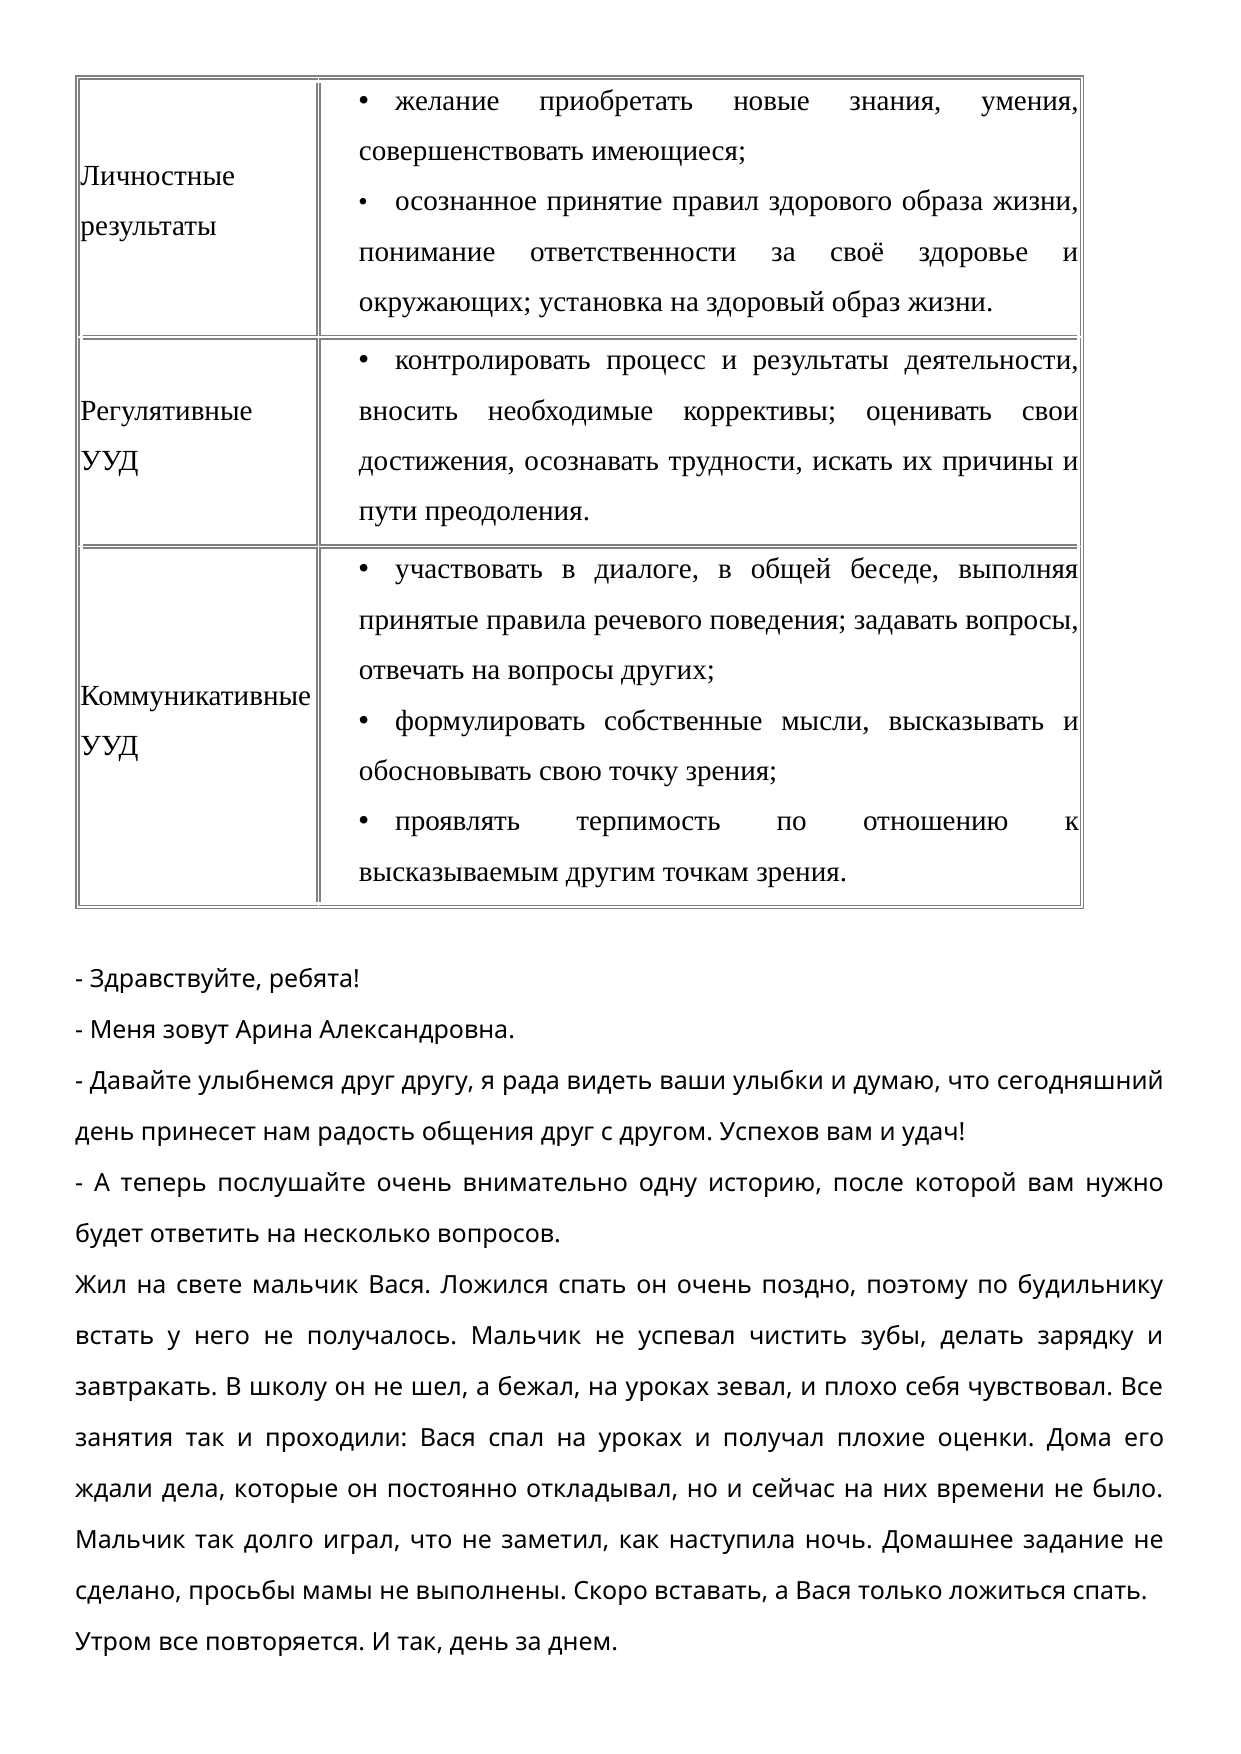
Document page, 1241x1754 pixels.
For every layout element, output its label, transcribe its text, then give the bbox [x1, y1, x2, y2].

text - А теперь послушайте очень внимательно одну историю, после которой вам нужно будет ответить на несколько вопросов. [75, 1164, 1165, 1249]
text - Здравствуйте, ребята! [75, 960, 1165, 994]
table_cell контролировать процесс и результаты деятельности, вносить необходимые коррективы; оценивать свои достижения, осознавать трудности, искать их причины и пути преодоления. [318, 335, 1082, 544]
table_header Личностные результаты [80, 80, 318, 335]
text - Давайте улыбнемся друг другу, я рада видеть ваши улыбки и думаю, что сегодняшний день принесет нам радость общения друг с другом. Успехов вам и удач! [75, 1062, 1165, 1147]
text Жил на свете мальчик Вася. Ложился спать он очень поздно, поэтому по будильнику встать у него не получалось. Мальчик не успевал чистить зубы, делать зарядку и завтракать. В школу он не шел, а бежал, на уроках зевал, и плохо себя чувствовал. Все занятия так и проходили: Вася спал на уроках и получал плохие оценки. Дома его ждали дела, которые он постоянно откладывал, но и сейчас на них времени не было. Мальчик так долго играл, что не заметил, как наступила ночь. Домашнее задание не сделано, просьбы мамы не выполнены. Скоро вставать, а Вася только ложиться спать. [75, 1267, 1165, 1607]
table_header желание приобретать новые знания, умения, совершенствовать имеющиеся; осознанное принятие правил здорового образа жизни, понимание ответственности за своё здоровье и окружающих; установка на здоровый образ жизни. [318, 77, 1082, 335]
table_cell Регулятивные УУД [77, 335, 318, 544]
text Утром все повторяется. И так, день за днем. [75, 1624, 1165, 1658]
text - Меня зовут Арина Александровна. [75, 1011, 1165, 1045]
table_cell участвовать в диалоге, в общей беседе, выполняя принятые правила речевого поведения; задавать вопросы, отвечать на вопросы других; формулировать собственные мысли, высказывать и обосновывать свою точку зрения; проявлять терпимость по отношению к высказываемым другим точкам зрения. [318, 544, 1082, 904]
table_cell Коммуникативные УУД [77, 544, 318, 904]
